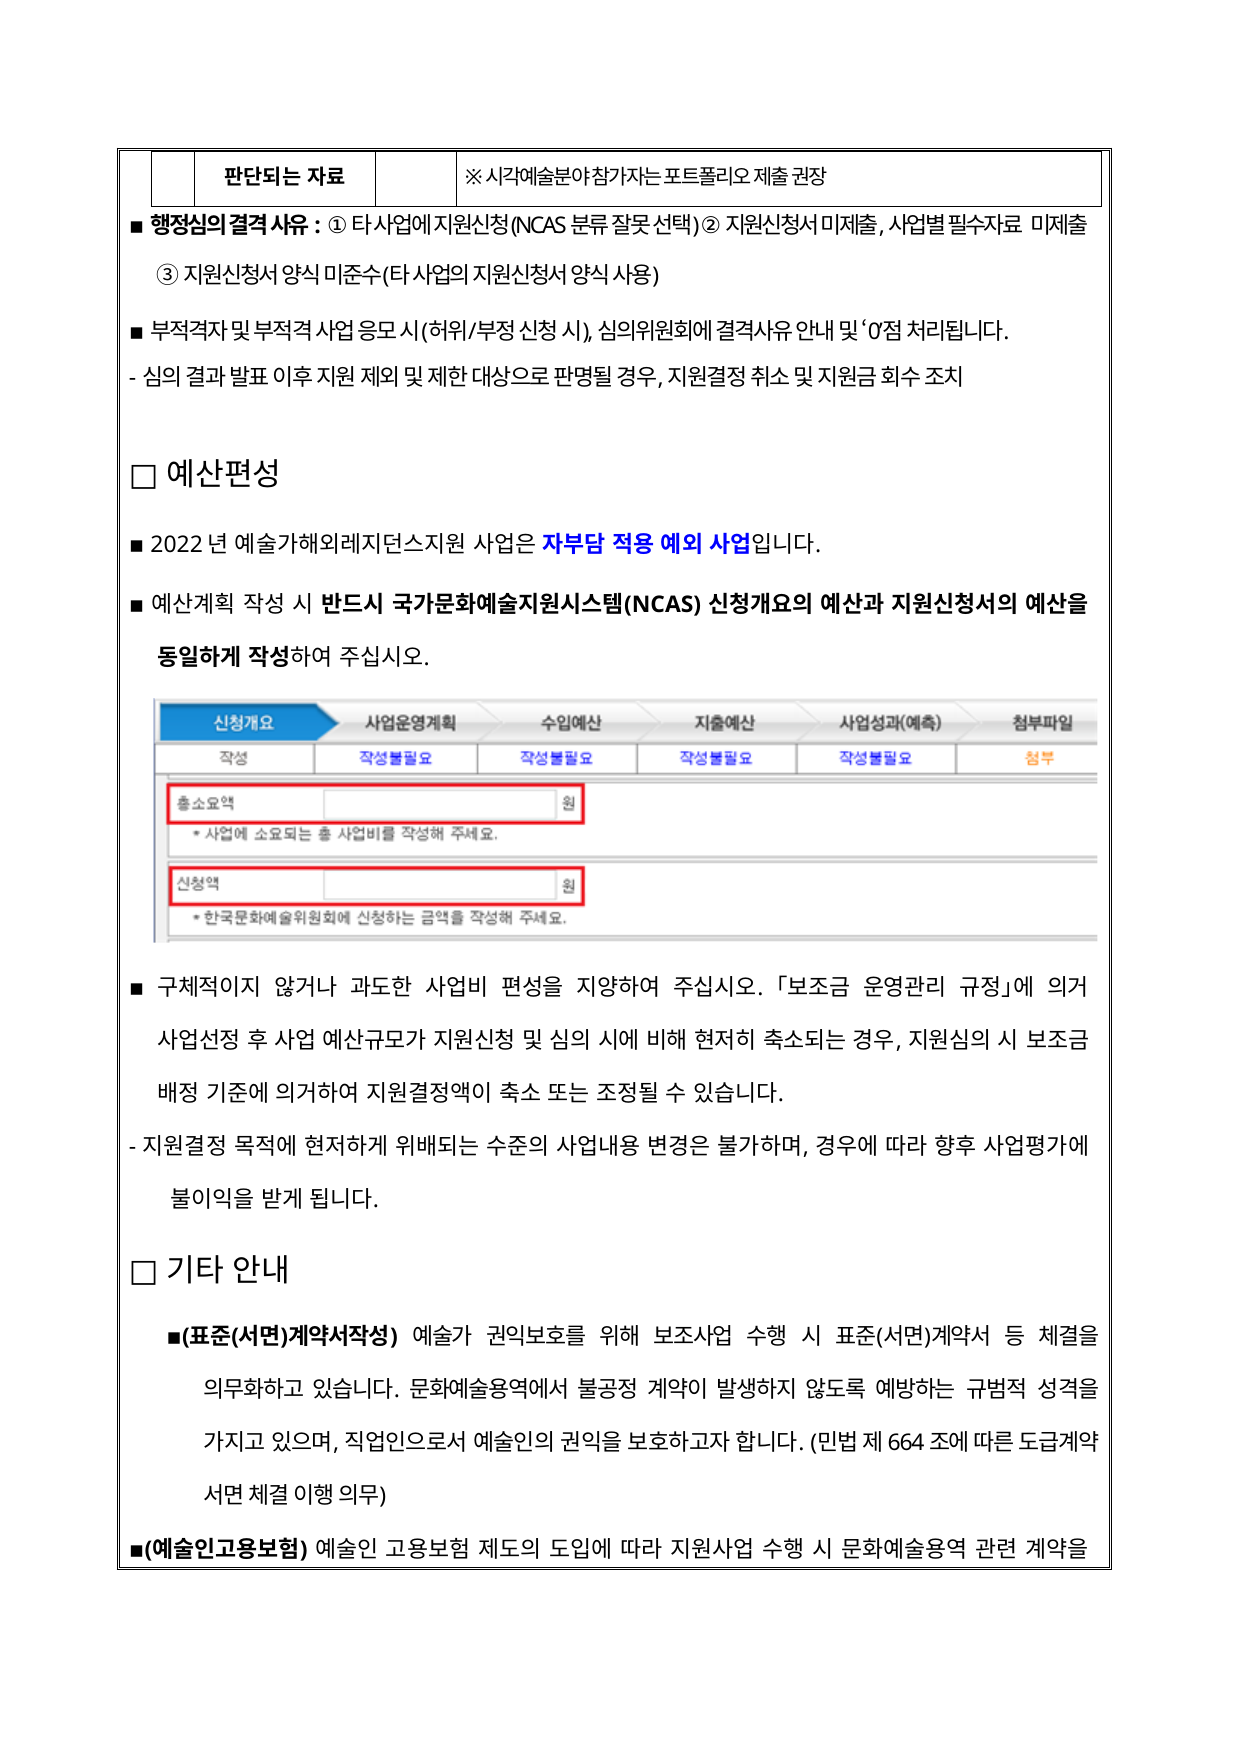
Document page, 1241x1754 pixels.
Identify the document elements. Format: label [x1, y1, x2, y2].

picture [153, 698, 1098, 946]
table_cell [120, 151, 1109, 1567]
